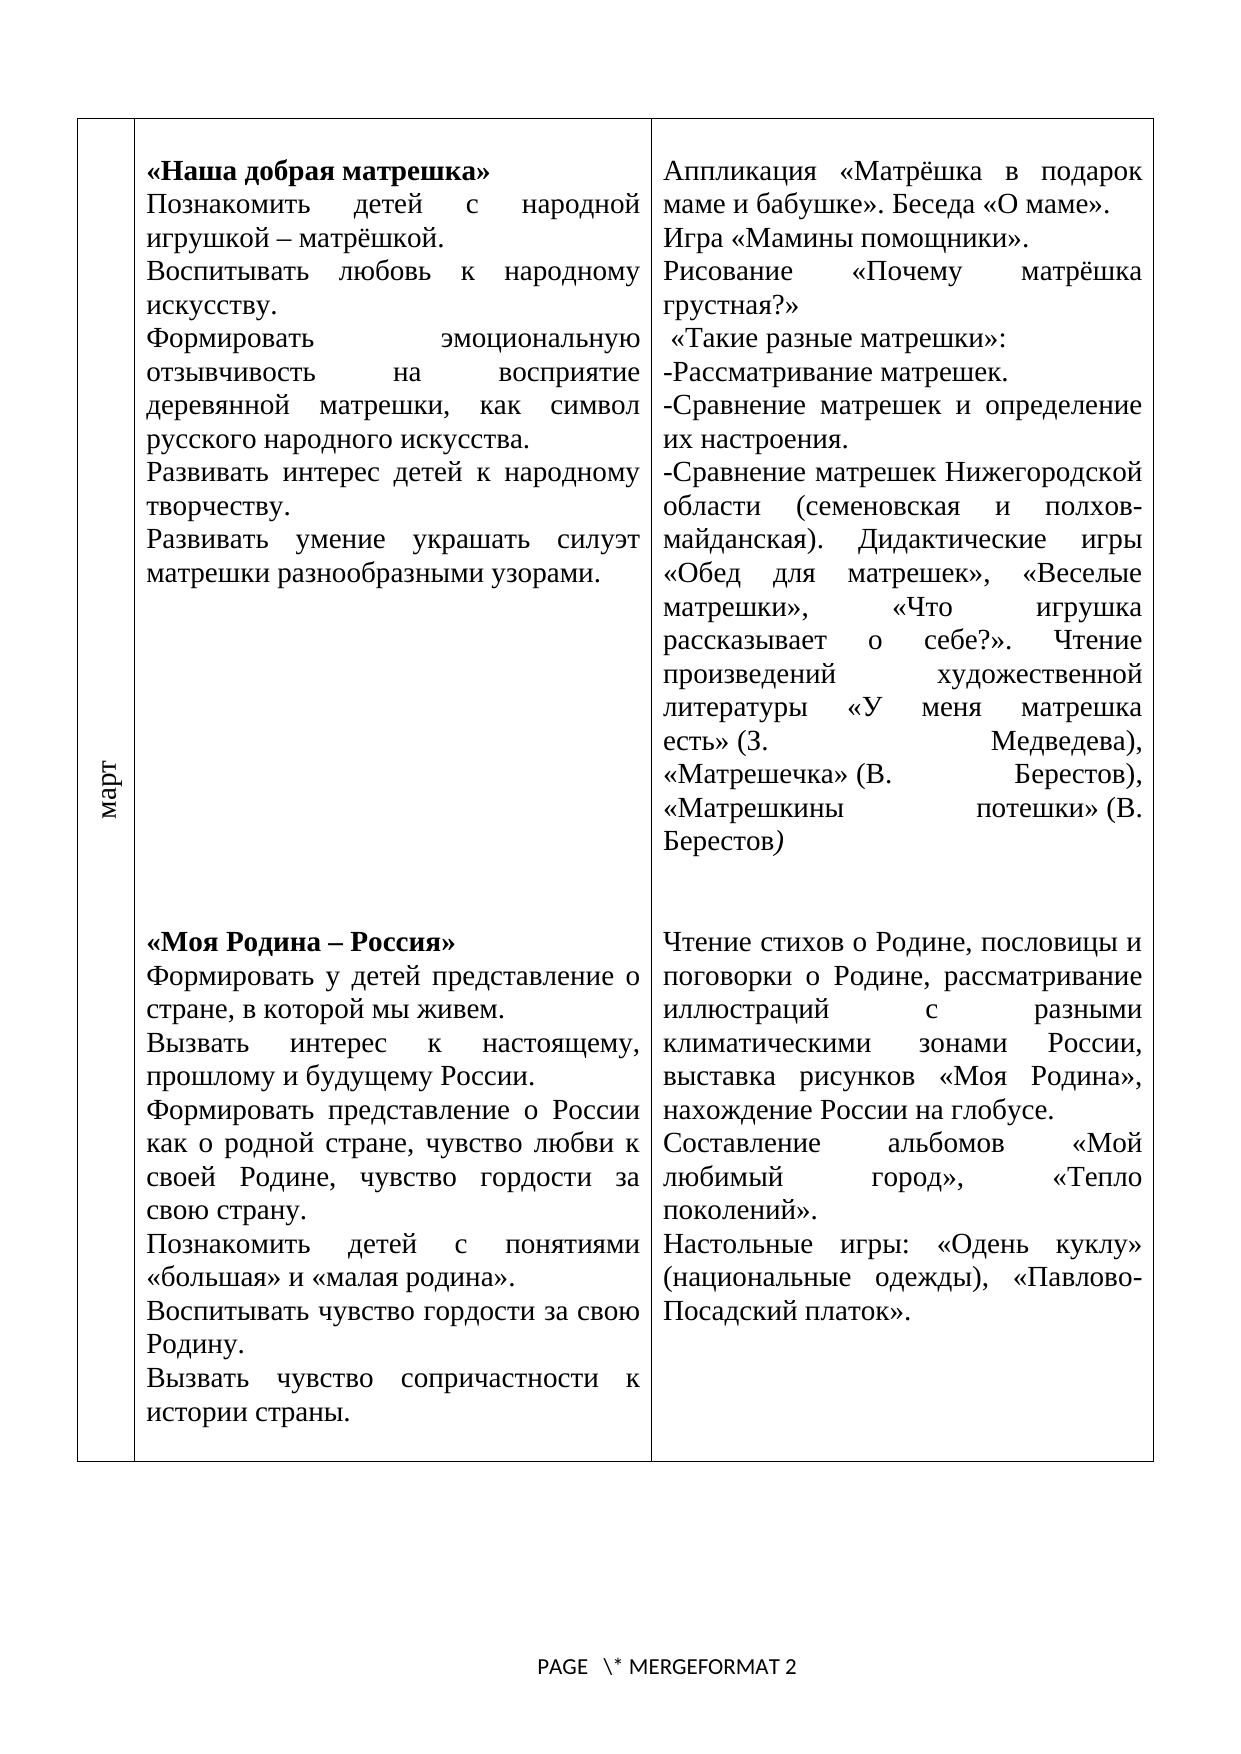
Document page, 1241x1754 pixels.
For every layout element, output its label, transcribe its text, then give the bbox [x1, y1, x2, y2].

table_cell март [78, 119, 134, 1461]
table_cell Аппликация «Матрёшка в подарок маме и бабушке». Беседа «О маме». Игра «Мамины помощники». Рисование «Почему матрёшка грустная?» «Такие разные матрешки»: -Рассматривание матрешек. -Сравнение матрешек и определение их настроения. -Сравнение матрешек Нижегородской области (семеновская и полхов-майданская). Дидактические игры «Обед для матрешек», «Веселые матрешки», «Что игрушка рассказывает о себе?». Чтение произведений художественной литературы «У меня матрешка есть» (З. Медведева), «Матрешечка» (В. Берестов), «Матрешкины потешки» (В. Берестов) Чтение стихов о Родине, пословицы и поговорки о Родине, рассматривание иллюстраций с разными климатическими зонами России, выставка рисунков «Моя Родина», нахождение России на глобусе. Составление альбомов «Мой любимый город», «Тепло поколений». Настольные игры: «Одень куклу» (национальные одежды), «Павлово-Посадский платок». [652, 119, 1153, 1461]
table_cell «Наша добрая матрешка» Познакомить детей с народной игрушкой – матрёшкой. Воспитывать любовь к народному искусству. Формировать эмоциональную отзывчивость на восприятие деревянной матрешки, как символ русского народного искусства. Развивать интерес детей к народному творчеству. Развивать умение украшать силуэт матрешки разнообразными узорами. «Моя Родина – Россия» Формировать у детей представление о стране, в которой мы живем. Вызвать интерес к настоящему, прошлому и будущему России. Формировать представление о России как о родной стране, чувство любви к своей Родине, чувство гордости за свою страну. Познакомить детей с понятиями «большая» и «малая родина». Воспитывать чувство гордости за свою Родину. Вызвать чувство сопричастности к истории страны. [135, 119, 651, 1461]
